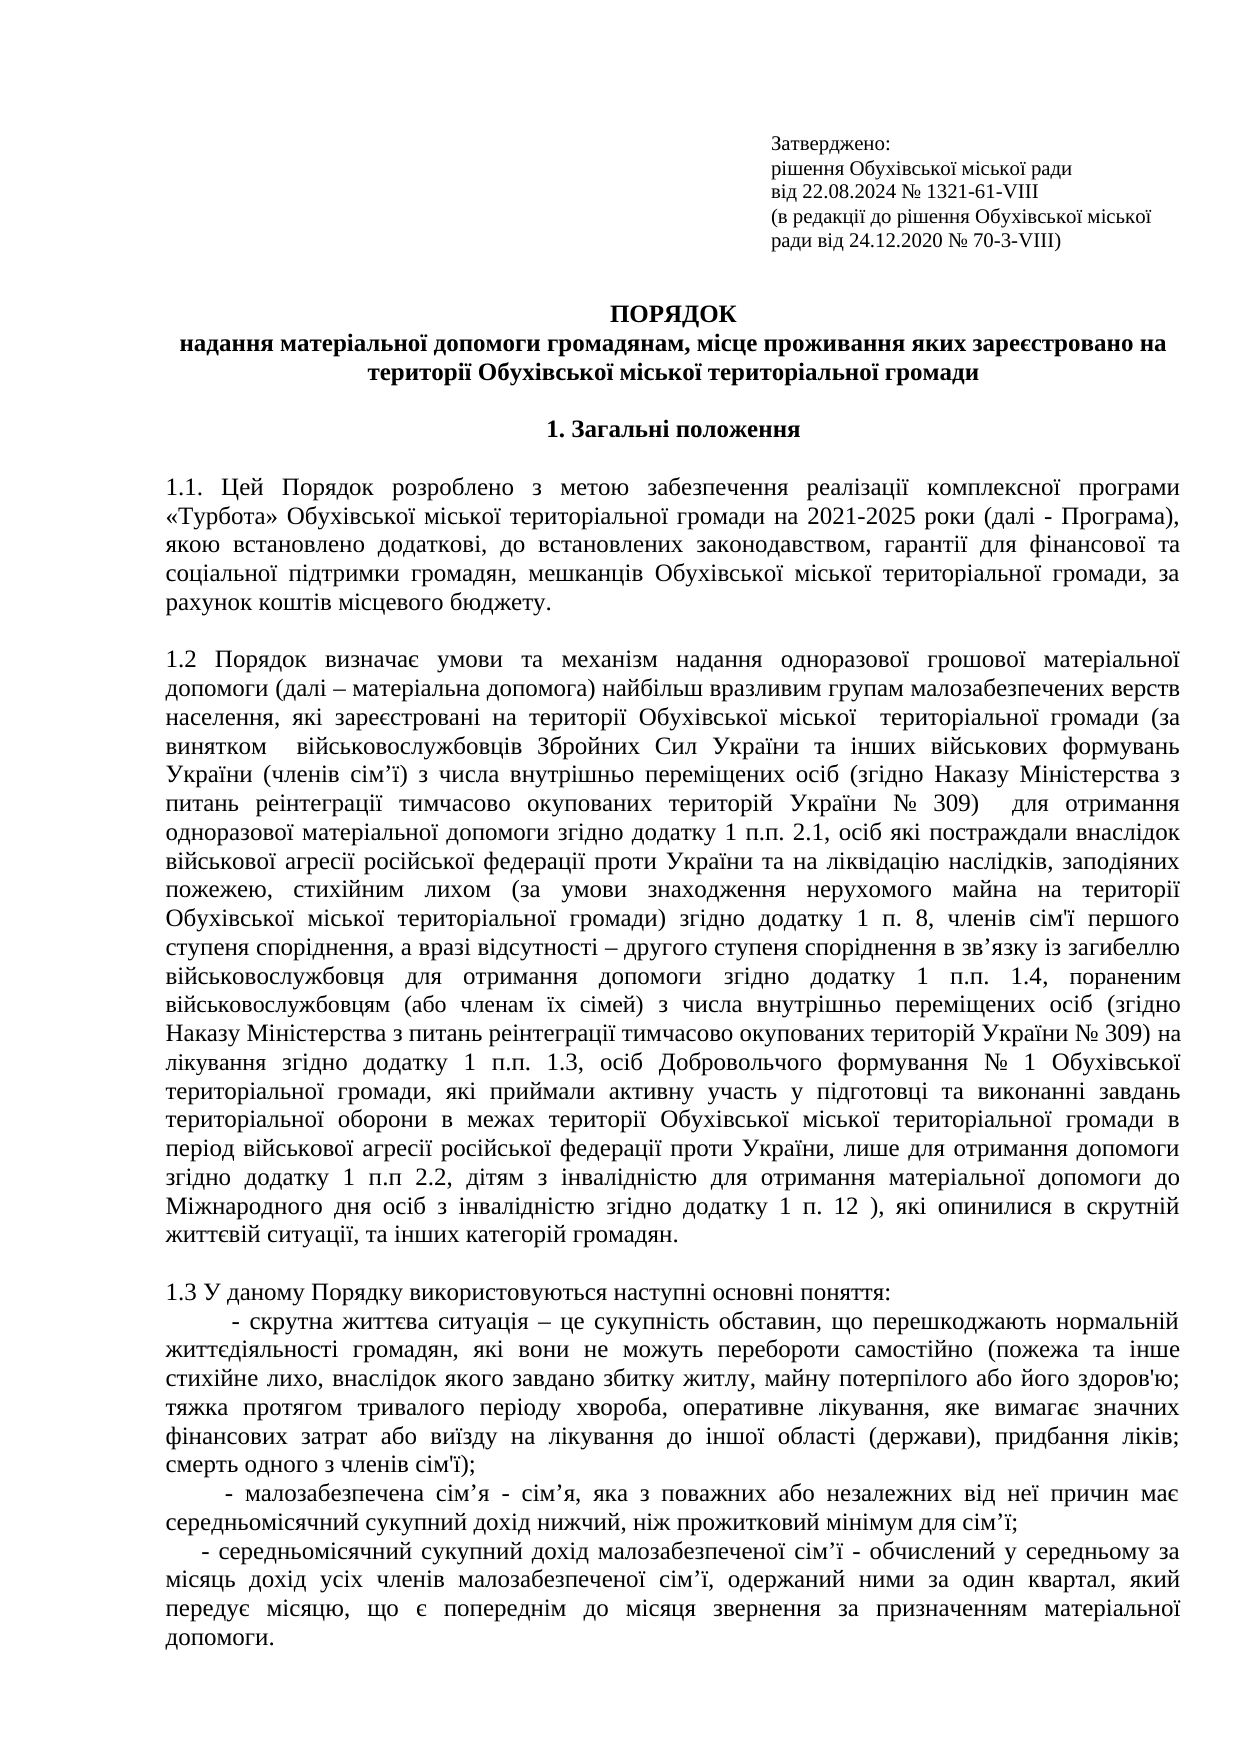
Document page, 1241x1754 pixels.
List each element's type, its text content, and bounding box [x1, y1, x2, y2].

text - середньомісячний сукупний дохід малозабезпеченої сім’ї - обчислений у середньому за місяць дохід усіх членів малозабезпеченої сім’ї, одержаний ними за один квартал, який передує місяцю, що є попереднім до місяця звернення за призначенням матеріальної допомоги. [165, 1536, 1181, 1651]
text від 22.08.2024 № 1321-61-VIII [771, 179, 1181, 203]
text - малозабезпечена сім’я - сім’я, яка з поважних або незалежних від неї причин має середньомісячний сукупний дохід нижчий, ніж прожитковий мінімум для сім’ї; [165, 1478, 1181, 1536]
text рішення Обухівської міської ради [771, 155, 1181, 179]
text ПОРЯДОК [165, 299, 1181, 328]
text Затверджено: [697, 131, 1181, 155]
text - скрутна життєва ситуація – це сукупність обставин, що перешкоджають нормальній життєдіяльності громадян, які вони не можуть перебороти самостійно (пожежа та інше стихійне лихо, внаслідок якого завдано збитку житлу, майну потерпілого або його здоров'ю; тяжка протягом тривалого періоду хвороба, оперативне лікування, яке вимагає значних фінансових затрат або виїзду на лікування до іншої області (держави), придбання ліків; смерть одного з членів сім'ї); [165, 1306, 1181, 1478]
text 1.1. Цей Порядок розроблено з метою забезпечення реалізації комплексної програми «Турбота» Обухівської міської територіальної громади на 2021-2025 роки (далі - Програма), якою встановлено додаткові, до встановлених законодавством, гарантії для фінансової та соціальної підтримки громадян, мешканців Обухівської міської територіальної громади, за рахунок коштів місцевого бюджету. [165, 472, 1181, 616]
text ради від 24.12.2020 № 70-3-VIІI) [771, 228, 1181, 252]
text 1. Загальні положення [165, 414, 1181, 443]
text надання матеріальної допомоги громадянам, місце проживання яких зареєстровано на території Обухівської міської територіальної громади [165, 328, 1181, 386]
text 1.2 Порядок визначає умови та механізм надання одноразової грошової матеріальної допомоги (далі – матеріальна допомога) найбільш вразливим групам малозабезпечених верств населення, які зареєстровані на території Обухівської міської територіальної громади (за винятком військовослужбовців Збройних Сил України та інших військових формувань України (членів сім’ї) з числа внутрішньо переміщених осіб (згідно Наказу Міністерства з питань реінтеграції тимчасово окупованих територій України № 309) для отримання одноразової матеріальної допомоги згідно додатку 1 п.п. 2.1, осіб які постраждали внаслідок військової агресії російської федерації проти України та на ліквідацію наслідків, заподіяних пожежею, стихійним лихом (за умови знаходження нерухомого майна на території Обухівської міської територіальної громади) згідно додатку 1 п. 8, членів сім'ї першого ступеня споріднення, а вразі відсутності – другого ступеня споріднення в зв’язку із загибеллю військовослужбовця для отримання допомоги згідно додатку 1 п.п. 1.4, пораненим військовослужбовцям (або членам їх сімей) з числа внутрішньо переміщених осіб (згідно Наказу Міністерства з питань реінтеграції тимчасово окупованих територій України № 309) на лікування згідно додатку 1 п.п. 1.3, осіб Добровольчого формування № 1 Обухівської територіальної громади, які приймали активну участь у підготовці та виконанні завдань територіальної оборони в межах території Обухівської міської територіальної громади в період військової агресії російської федерації проти України, лише для отримання допомоги згідно додатку 1 п.п 2.2, дітям з інвалідністю для отримання матеріальної допомоги до Міжнародного дня осіб з інвалідністю згідно додатку 1 п. 12 ), які опинилися в скрутній життєвій ситуації, та інших категорій громадян. [165, 644, 1181, 1248]
text (в редакції до рішення Обухівської міської [771, 203, 1181, 228]
text 1.3 У даному Порядку використовуються наступні основні поняття: [165, 1277, 1181, 1306]
